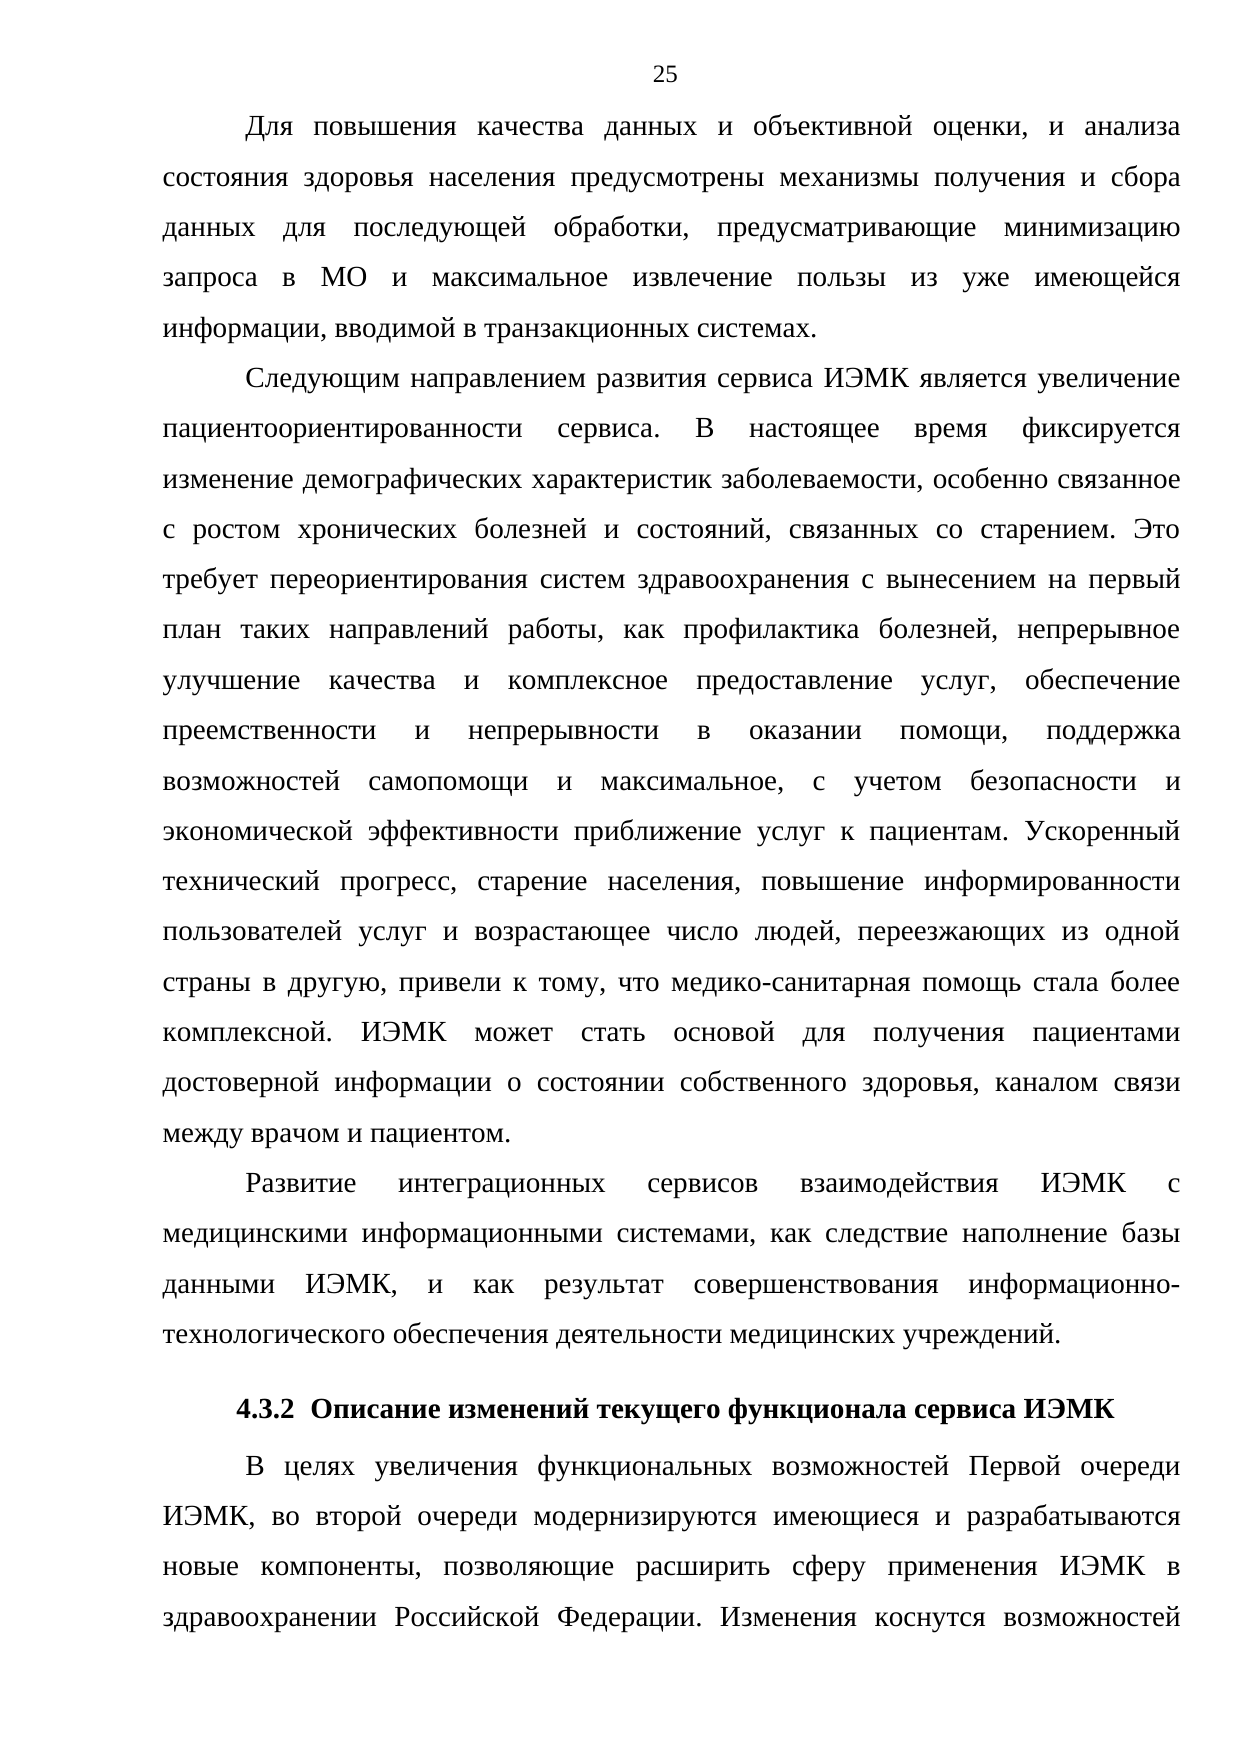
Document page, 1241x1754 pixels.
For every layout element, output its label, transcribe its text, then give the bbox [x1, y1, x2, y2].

subtitle Описание изменений текущего функционала сервиса ИЭМК [236, 1391, 1181, 1425]
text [162, 1448, 1181, 1632]
text Следующим направлением развития сервиса ИЭМК является увеличение пациентоориентированности сервиса. В настоящее время фиксируется изменение демографических характеристик заболеваемости, особенно связанное с ростом хронических болезней и состояний, связанных со старением. Это требует переориентирования систем здравоохранения с вынесением на первый план таких направлений работы, как профилактика болезней, непрерывное улучшение качества и комплексное предоставление услуг, обеспечение преемственности и непрерывности в оказании помощи, поддержка возможностей самопомощи и максимальное, с учетом безопасности и экономической эффективности приближение услуг к пациентам. Ускоренный технический прогресс, старение населения, повышение информированности пользователей услуг и возрастающее число людей, переезжающих из одной страны в другую, привели к тому, что медико-санитарная помощь стала более комплексной. ИЭМК может стать основой для получения пациентами достоверной информации о состоянии собственного здоровья, каналом связи между врачом и пациентом. [162, 360, 1181, 1148]
text Развитие интеграционных сервисов взаимодействия ИЭМК с медицинскими информационными системами, как следствие наполнение базы данными ИЭМК, и как результат совершенствования информационно-технологического обеспечения деятельности медицинских учреждений. [162, 1165, 1181, 1349]
text Для повышения качества данных и объективной оценки, и анализа состояния здоровья населения предусмотрены механизмы получения и сбора данных для последующей обработки, предусматривающие минимизацию запроса в МО и максимальное извлечение пользы из уже имеющейся информации, вводимой в транзакционных системах. [162, 108, 1181, 343]
